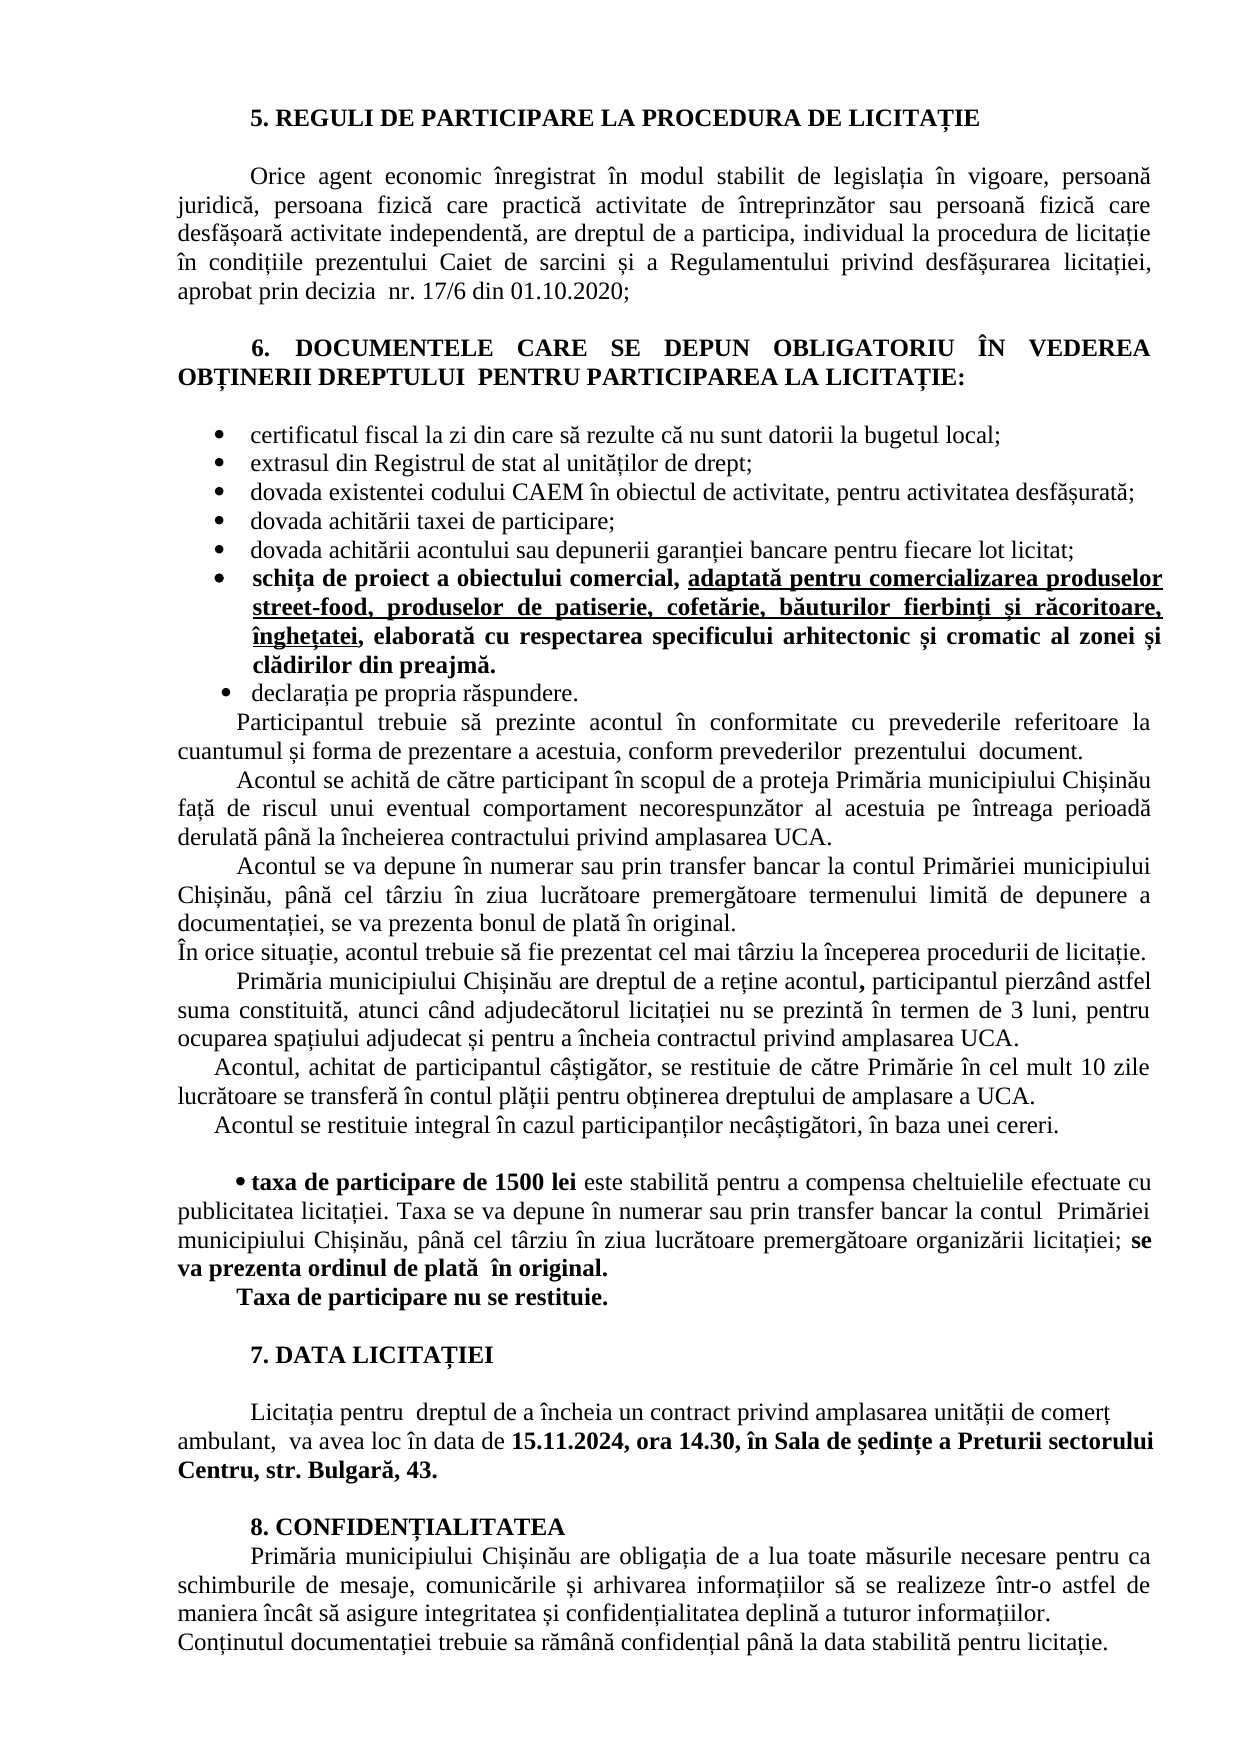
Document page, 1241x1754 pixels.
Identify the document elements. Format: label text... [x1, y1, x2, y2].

text Acontul se restituie integral în cazul participanților necâștigători, în baza unei cereri. [177, 1110, 1152, 1138]
text Primăria municipiului Chișinău are dreptul de a reține acontul, participantul pierzând astfel suma constituită, atunci când adjudecătorul licitației nu se prezintă în termen de 3 luni, pentru ocuparea spațiului adjudecat și pentru a încheia contractul privind amplasarea UCA. [177, 966, 1152, 1052]
list DOCUMENTELE CARE SE DEPUN OBLIGATORIU ÎN VEDEREA OBȚINERII DREPTULUI PENTRU PARTICIPAREA LA LICITAȚIE: [177, 333, 1152, 391]
list dovada achitării taxei de participare; [215, 506, 1162, 535]
text Acontul, achitat de participantul câștigător, se restituie de către Primărie în cel mult 10 zile lucrătoare se transferă în contul plății pentru obținerea dreptului de amplasare a UCA. [177, 1052, 1152, 1110]
list taxa de participare de 1500 lei este stabilită pentru a compensa cheltuielile efectuate cu publicitatea licitației. Taxa se va depune în numerar sau prin transfer bancar la contul Primăriei municipiului Chișinău, până cel târziu în ziua lucrătoare premergătoare organizării licitației; se va prezenta ordinul de plată în original. [177, 1167, 1152, 1282]
text 8. CONFIDENȚIALITATEA [250, 1512, 1152, 1541]
list declarația pe propria răspundere. [177, 678, 1162, 707]
text În orice situație, acontul trebuie să fie prezentat cel mai târziu la începerea procedurii de licitație. [177, 937, 1152, 966]
text Acontul se achită de către participant în scopul de a proteja Primăria municipiului Chișinău față de riscul unui eventual comportament necorespunzător al acestuia pe întreaga perioadă derulată până la încheierea contractului privind amplasarea UCA. [177, 765, 1152, 851]
list extrasul din Registrul de stat al unităților de drept; [215, 448, 1152, 477]
text Taxa de participare nu se restituie. [177, 1282, 1152, 1311]
text Acontul se va depune în numerar sau prin transfer bancar la contul Primăriei municipiului Chișinău, până cel târziu în ziua lucrătoare premergătoare termenului limită de depunere a documentației, se va prezenta bonul de plată în original. [177, 851, 1152, 937]
list dovada existentei codului CAEM în obiectul de activitate, pentru activitatea desfășurată; [215, 477, 1152, 506]
list schița de proiect a obiectului comercial, adaptată pentru comercializarea produselor street-food, produselor de patiserie, cofetărie, băuturilor fierbinți și răcoritoare, înghețatei, elaborată cu respectarea specificului arhitectonic și cromatic al zonei și clădirilor din preajmă. [215, 563, 1162, 678]
text Primăria municipiului Chișinău are obligația de a lua toate măsurile necesare pentru ca schimburile de mesaje, comunicările și arhivarea informațiilor să se realizeze într-o astfel de maniera încât să asigure integritatea și confidențialitatea deplină a tuturor informațiilor. [177, 1541, 1152, 1627]
text 7. DATA LICITAȚIEI [250, 1340, 1152, 1368]
text Licitația pentru dreptul de a încheia un contract privind amplasarea unității de comerț ambulant, va avea loc în data de 15.11.2024, ora 14.30, în Sala de ședințe a Preturii sectorului Centru, str. Bulgară, 43. [177, 1397, 1189, 1483]
text Participantul trebuie să prezinte acontul în conformitate cu prevederile referitoare la cuantumul și forma de prezentare a acestuia, conform prevederilor prezentului document. [177, 707, 1152, 765]
text Orice agent economic înregistrat în modul stabilit de legislația în vigoare, persoană juridică, persoana fizică care practică activitate de întreprinzător sau persoană fizică care desfășoară activitate independentă, are dreptul de a participa, individual la procedura de licitație în condițiile prezentului Caiet de sarcini și a Regulamentului privind desfășurarea licitației, aprobat prin decizia nr. 17/6 din 01.10.2020; [177, 161, 1152, 305]
list certificatul fiscal la zi din care să rezulte că nu sunt datorii la bugetul local; [215, 420, 1152, 448]
text 5. REGULI DE PARTICIPARE LA PROCEDURA DE LICITAȚIE [250, 103, 1152, 132]
text Conținutul documentației trebuie sa rămână confidențial până la data stabilită pentru licitație. [177, 1627, 1152, 1656]
list dovada achitării acontului sau depunerii garanției bancare pentru fiecare lot licitat; [215, 535, 1162, 563]
